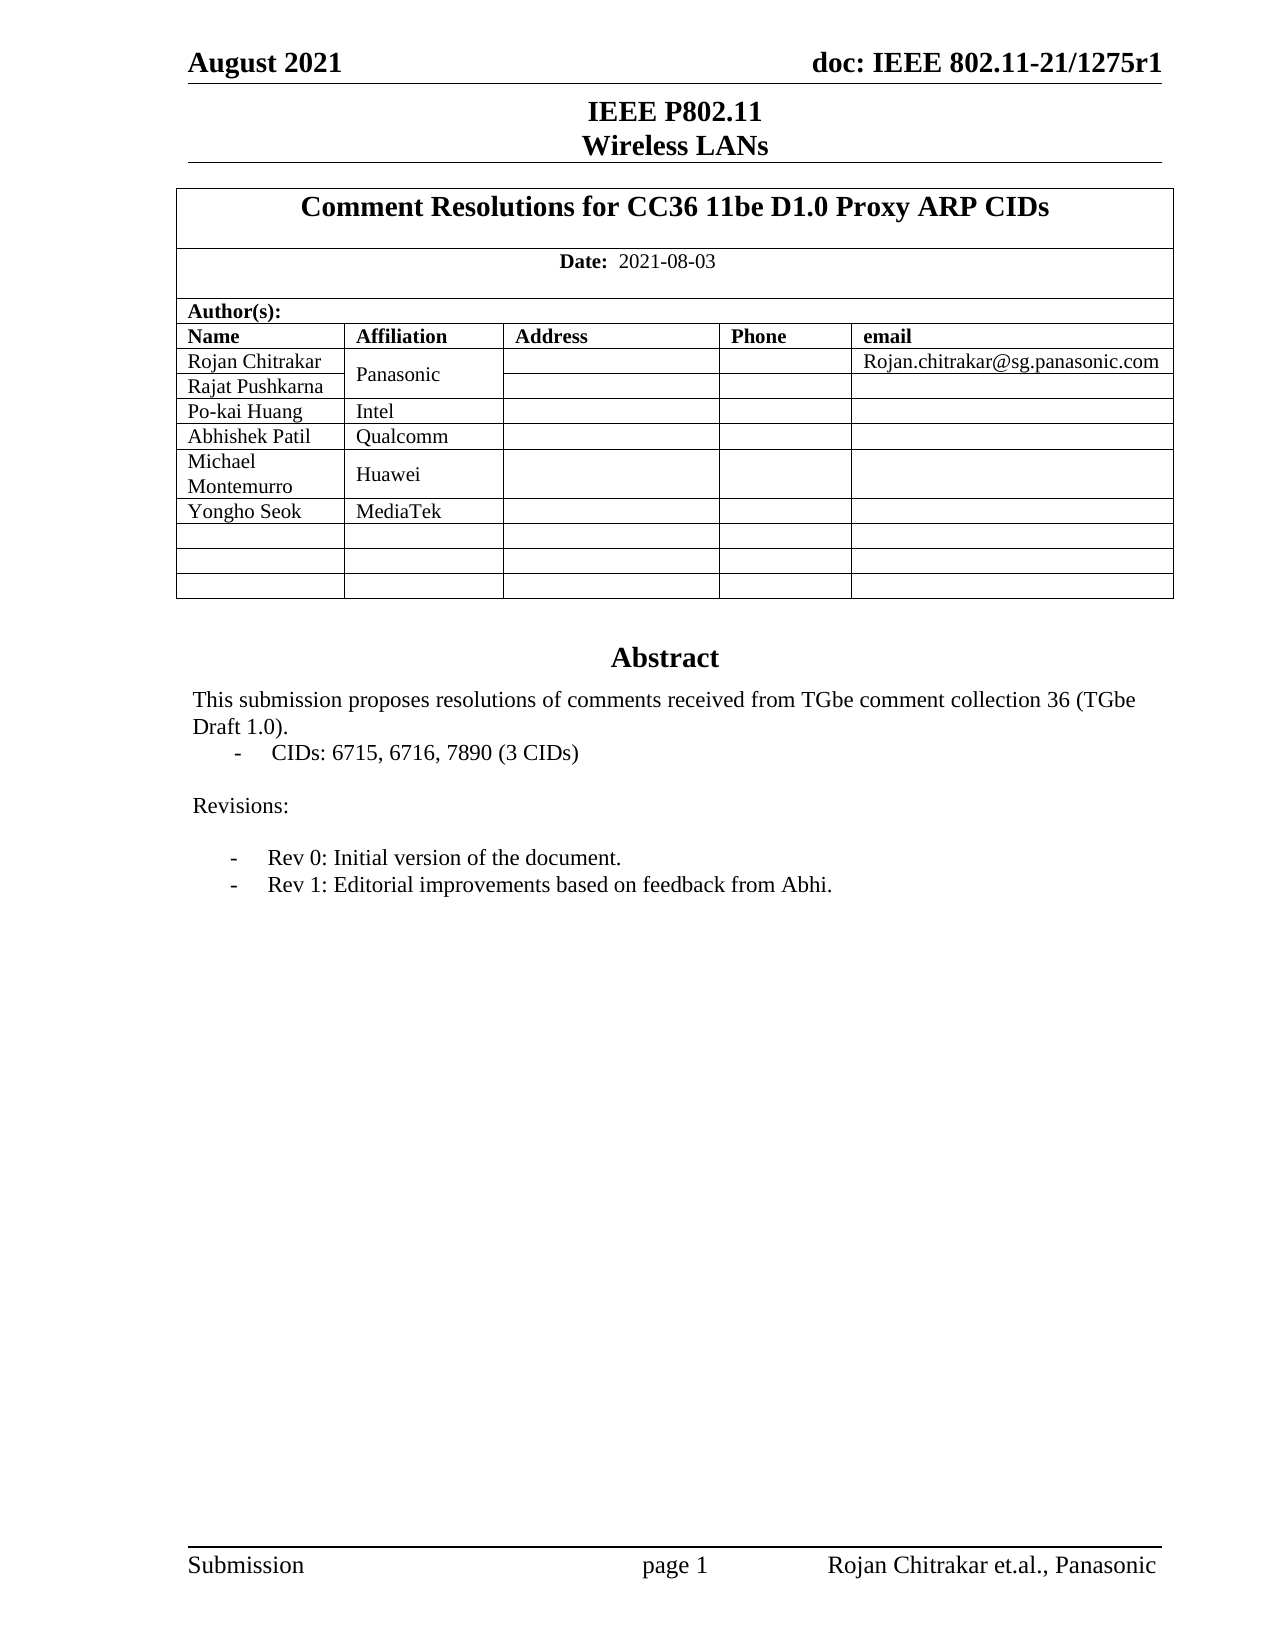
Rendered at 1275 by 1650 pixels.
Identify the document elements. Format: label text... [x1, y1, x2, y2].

table_cell Yongho Seok [177, 499, 344, 523]
table_cell [852, 549, 1173, 573]
table_cell [720, 399, 851, 423]
text IEEE P802.11 Wireless LANs [187, 94, 1162, 163]
table_cell [720, 374, 851, 398]
table_cell [177, 524, 344, 548]
table_cell [720, 574, 851, 598]
table_cell [720, 424, 851, 448]
table_cell Po-kai Huang [177, 399, 344, 423]
table_header Comment Resolutions for CC36 11be D1.0 Proxy ARP CIDs [177, 189, 1173, 248]
table_cell [504, 524, 719, 548]
table_cell Panasonic [345, 349, 503, 398]
table_cell Rajat Pushkarna [177, 374, 344, 398]
table_cell [504, 574, 719, 598]
table_cell [852, 499, 1173, 523]
table_cell [345, 549, 503, 573]
table_cell [345, 574, 503, 598]
table_cell Huawei [345, 450, 503, 498]
table_cell Rojan.chitrakar@sg.panasonic.com [852, 349, 1173, 373]
table_cell [852, 524, 1173, 548]
table_cell [852, 399, 1173, 423]
table_cell Date: 2021-08-03 [177, 249, 1173, 298]
table_cell Name [177, 324, 344, 348]
table_cell [504, 399, 719, 423]
table_cell [504, 549, 719, 573]
table_cell Phone [720, 324, 851, 348]
table_cell Qualcomm [345, 424, 503, 448]
table_cell [504, 499, 719, 523]
table_cell [345, 524, 503, 548]
table_cell [852, 374, 1173, 398]
table_cell [720, 349, 851, 373]
table_cell [720, 524, 851, 548]
table_cell [852, 450, 1173, 498]
table_cell Address [504, 324, 719, 348]
table_cell [852, 424, 1173, 448]
table_cell [720, 549, 851, 573]
table_cell MediaTek [345, 499, 503, 523]
table_cell [504, 349, 719, 373]
table_cell [720, 450, 851, 498]
table_cell [504, 424, 719, 448]
table_cell Abhishek Patil [177, 424, 344, 448]
table_cell Intel [345, 399, 503, 423]
table_cell Author(s): [177, 299, 1173, 323]
table_cell [852, 574, 1173, 598]
table_cell Rojan Chitrakar [177, 349, 344, 373]
table_cell [720, 499, 851, 523]
table_cell email [852, 324, 1173, 348]
table_cell [504, 450, 719, 498]
table_cell Michael Montemurro [177, 450, 344, 498]
table_cell [504, 374, 719, 398]
table_cell [177, 574, 344, 598]
table_cell [177, 549, 344, 573]
table_cell Affiliation [345, 324, 503, 348]
